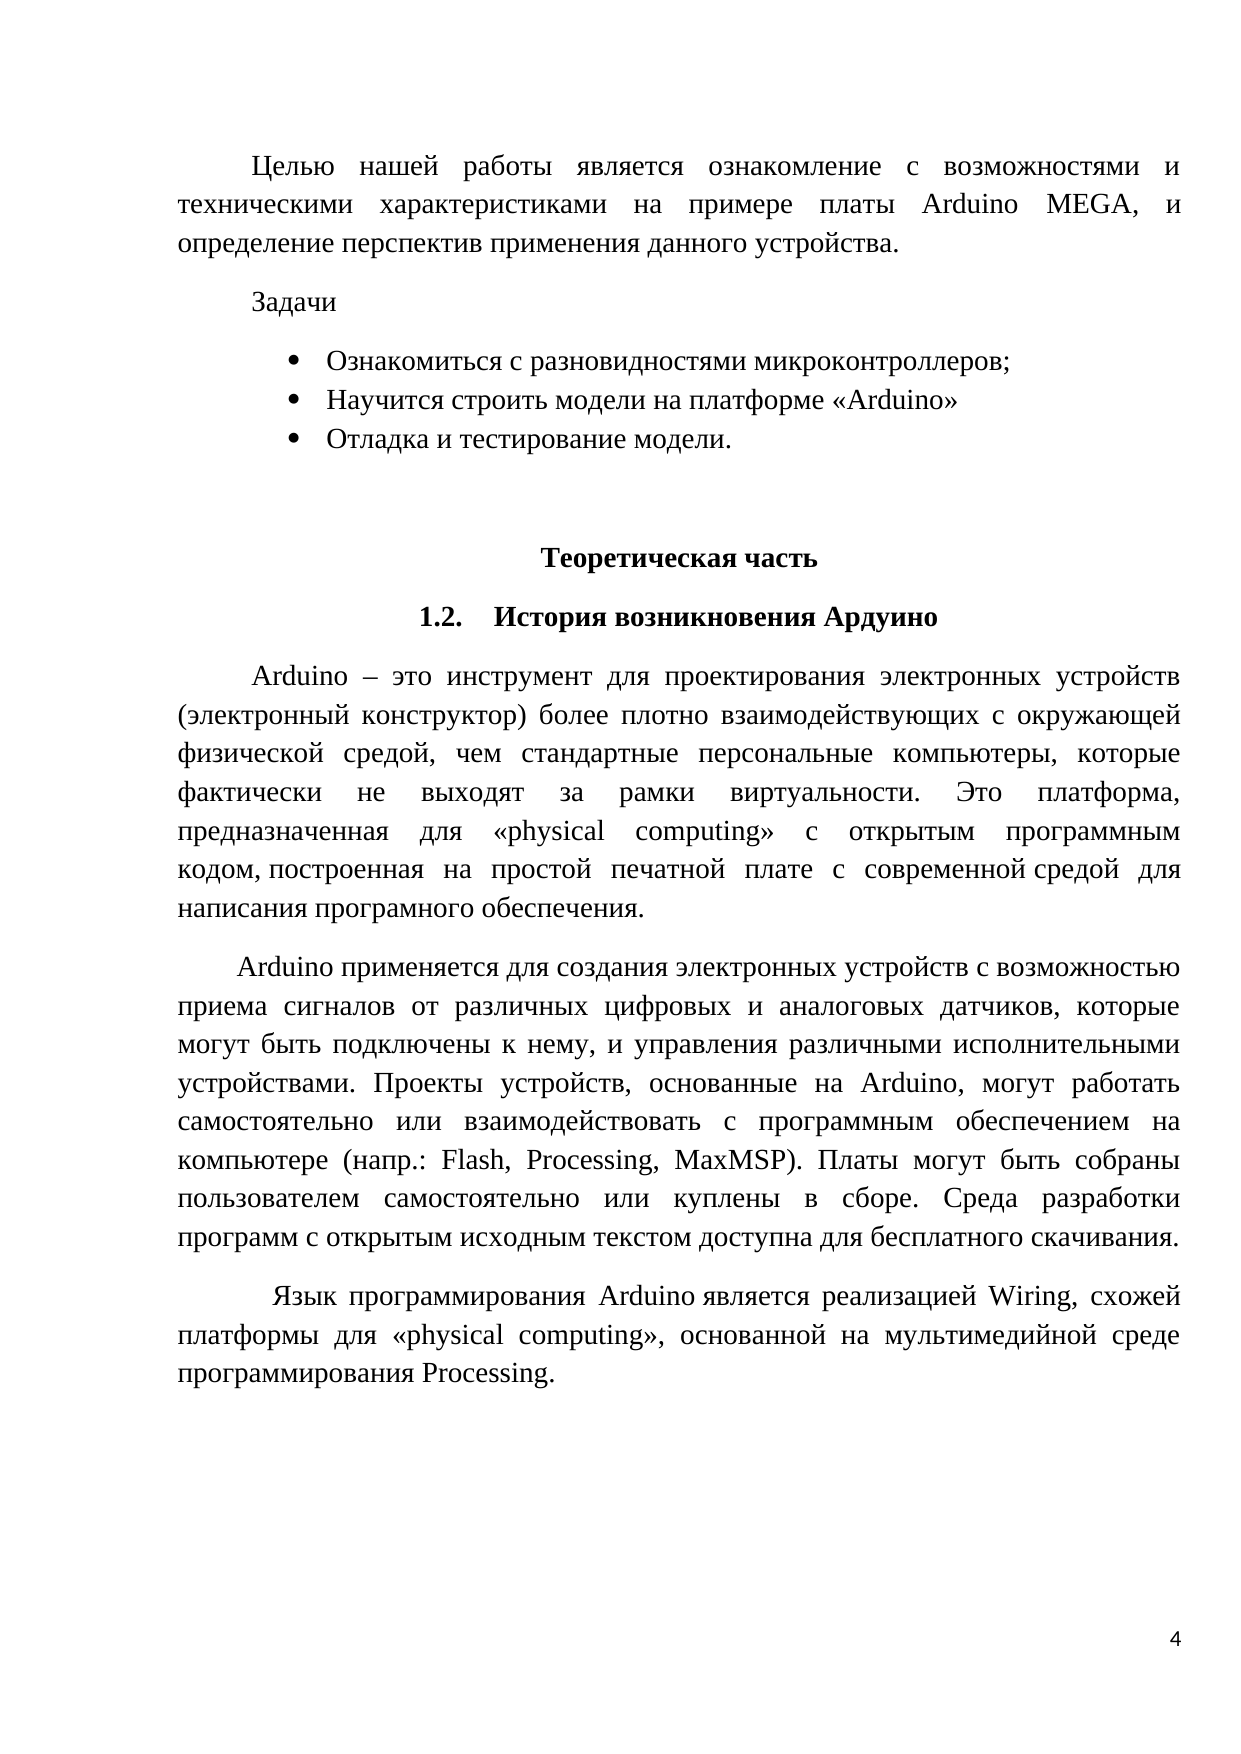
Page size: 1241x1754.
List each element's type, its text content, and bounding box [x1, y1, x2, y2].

list Научится строить модели на платформе «Arduino» [288, 382, 1181, 416]
text Arduino применяется для создания электронных устройств с возможностью приема сигналов от различных цифровых и аналоговых датчиков, которые могут быть подключены к нему, и управления различными исполнительными устройствами. Проекты устройств, основанные на Arduino, могут работать самостоятельно или взаимодействовать с программным обеспечением на компьютере (напр.: Flash, Processing, MaxMSP). Платы могут быть собраны пользователем самостоятельно или куплены в сборе. Среда разработки программ с открытым исходным текстом доступна для бесплатного скачивания. [177, 949, 1181, 1252]
list Ознакомиться с разновидностями микроконтроллеров; [288, 343, 1181, 377]
text Целью нашей работы является ознакомление с возможностями и техническими характеристиками на примере платы Arduino MEGA, и определение перспектив применения данного устройства. [177, 148, 1181, 258]
text Задачи [177, 284, 1181, 318]
text Arduino – это инструмент для проектирования электронных устройств (электронный конструктор) более плотно взаимодействующих с окружающей физической средой, чем стандартные персональные компьютеры, которые фактически не выходят за рамки виртуальности. Это платформа, предназначенная для «physical computing» с открытым программным кодом, построенная на простой печатной плате с современной средой для написания програмного обеспечения. [177, 658, 1181, 923]
text Язык программирования Arduino является реализацией Wiring, схожей платформы для «physical computing», основанной на мультимедийной среде программирования Processing. [177, 1278, 1181, 1389]
text Теоретическая часть [177, 540, 1181, 573]
list Отладка и тестирование модели. [288, 421, 1181, 454]
list История возникновения Ардуино [176, 599, 1181, 633]
